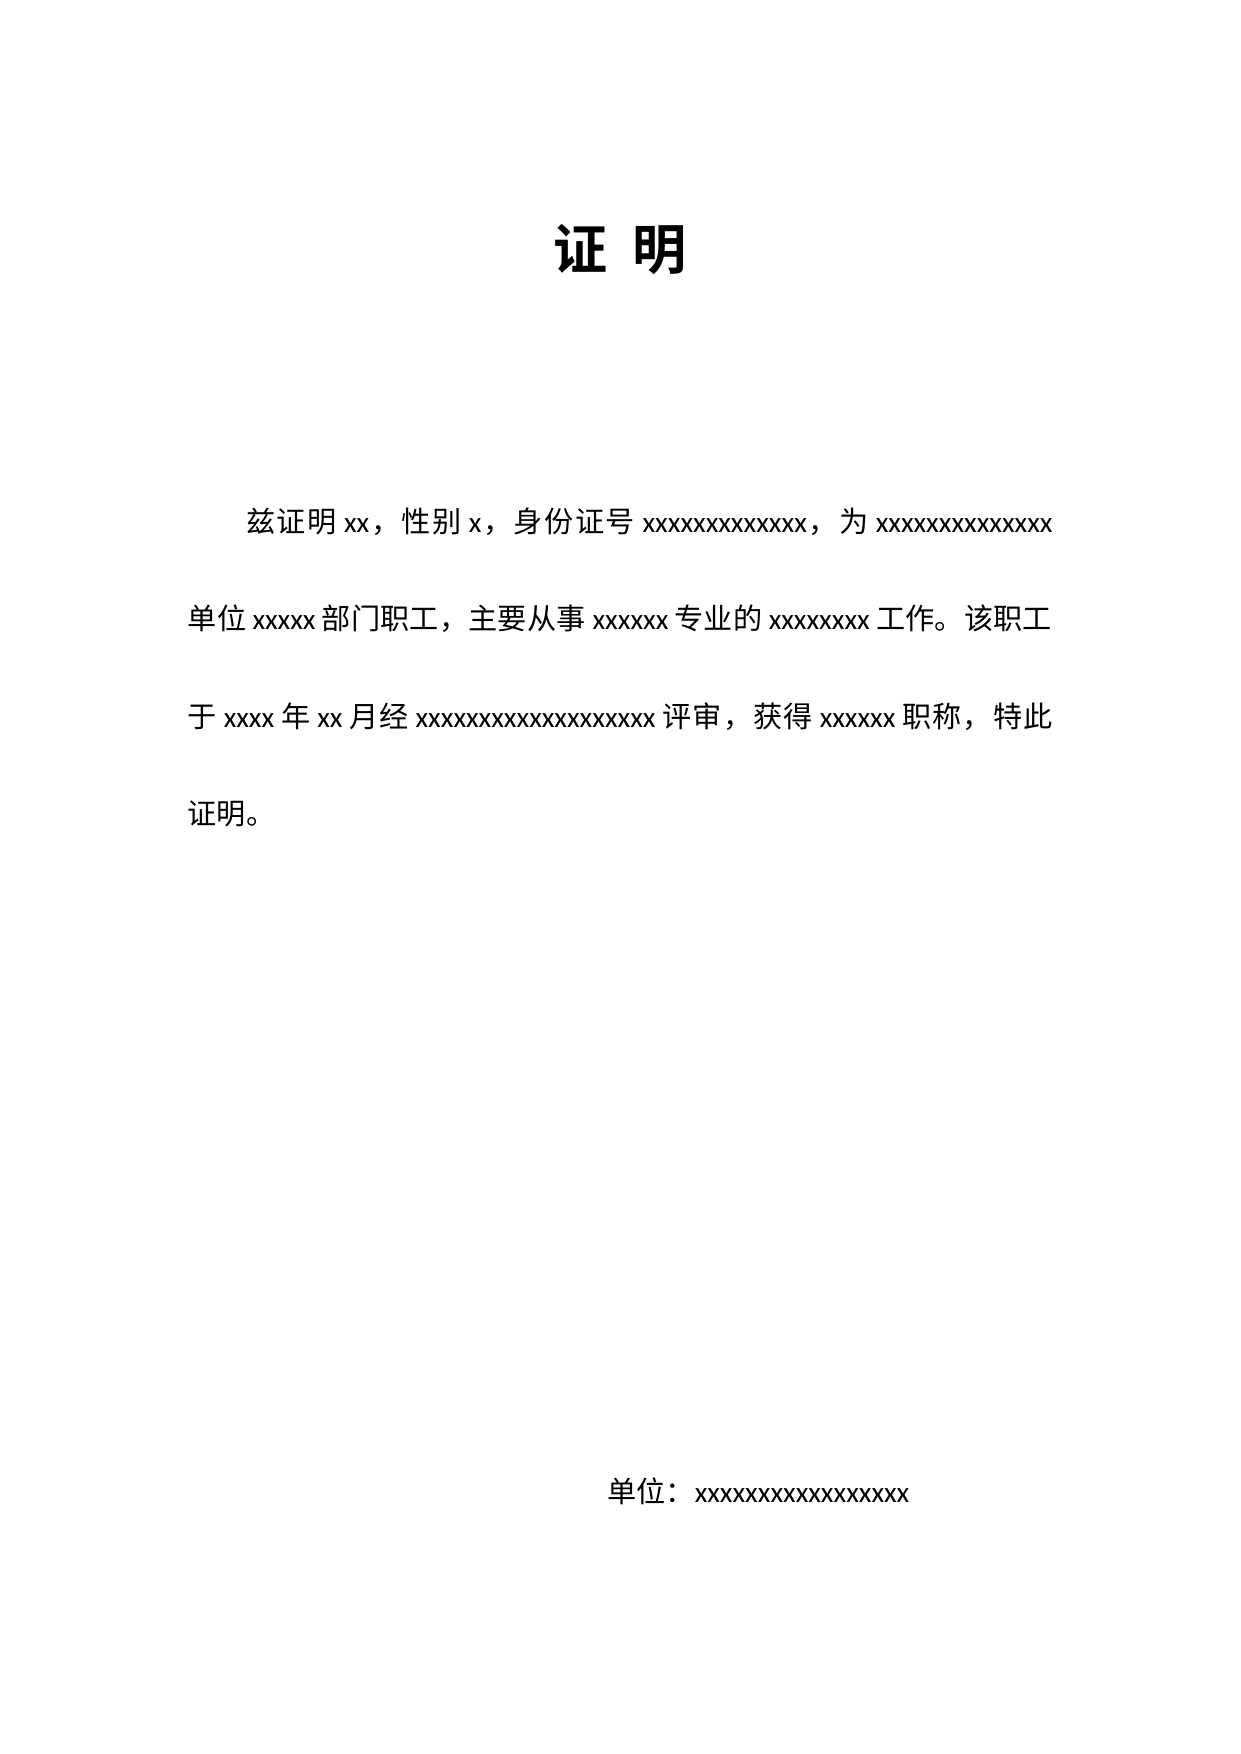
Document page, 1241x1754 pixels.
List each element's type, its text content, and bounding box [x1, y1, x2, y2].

text 单位：xxxxxxxxxxxxxxxxx [187, 1458, 1053, 1523]
text 兹证明xx，性别x，身份证号xxxxxxxxxxxxx，为xxxxxxxxxxxxxx单位xxxxx部门职工，主要从事xxxxxx专业的xxxxxxxx工作。该职工于xxxx年xx月经xxxxxxxxxxxxxxxxxxx评审，获得xxxxxx职称，特此证明。 [187, 487, 1053, 844]
subtitle 证 明 [187, 197, 1053, 295]
